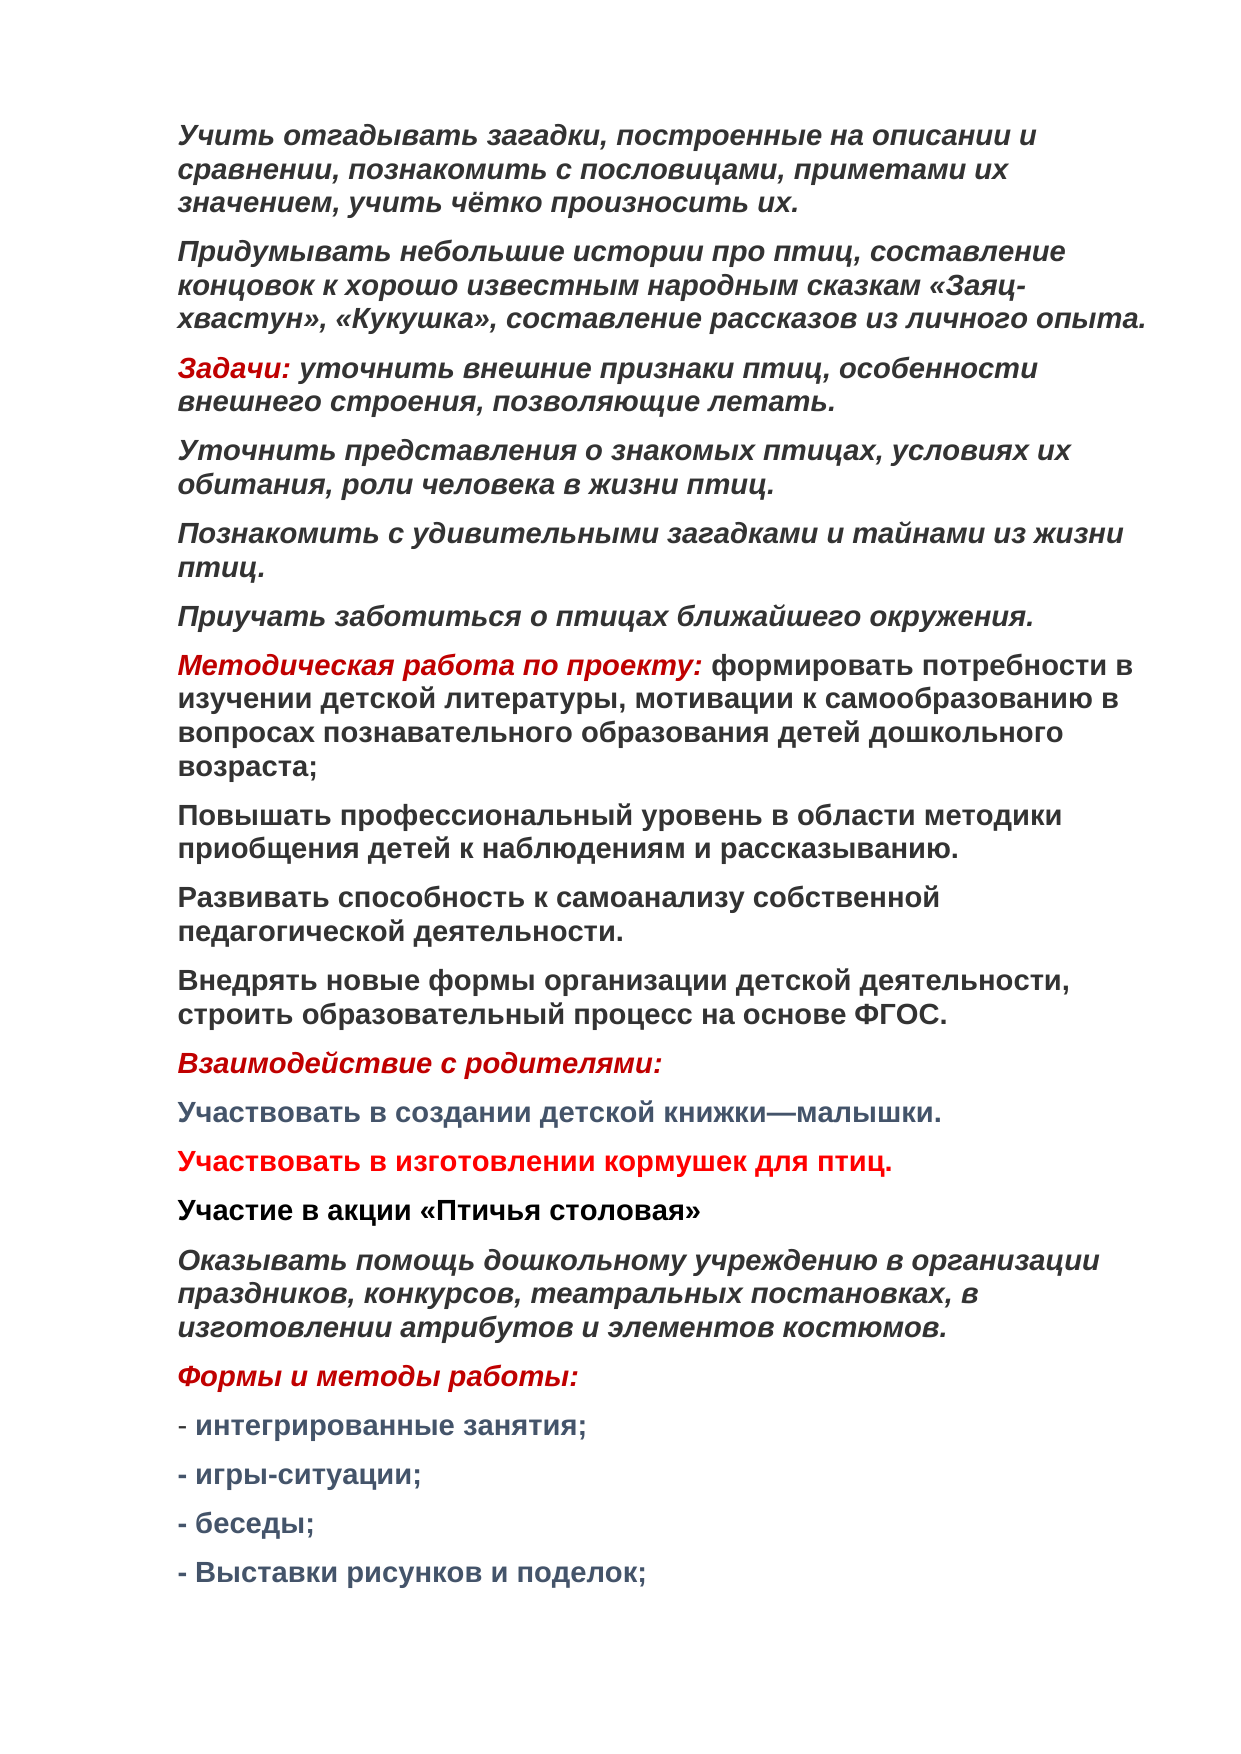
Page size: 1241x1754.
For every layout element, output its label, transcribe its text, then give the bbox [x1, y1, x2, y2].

text Развивать способность к самоанализу собственной педагогической деятельности. [177, 880, 1152, 947]
text Участвовать в изготовлении кормушек для птиц. [177, 1144, 1152, 1178]
text Придумывать небольшие истории про птиц, составление концовок к хорошо известным народным сказкам «Заяц-хвастун», «Кукушка», составление рассказов из личного опыта. [177, 234, 1152, 335]
text Участвовать в создании детской книжки—малышки. [177, 1095, 1152, 1128]
text Учить отгадывать загадки, построенные на описании и сравнении, познакомить с пословицами, приметами их значением, учить чётко произносить их. [177, 118, 1152, 219]
text Познакомить с удивительными загадками и тайнами из жизни птиц. [177, 516, 1152, 583]
text - игры-ситуации; [177, 1457, 1152, 1491]
text Формы и методы работы: [177, 1359, 1152, 1392]
text Участие в акции «Птичья столовая» [177, 1193, 1152, 1227]
text - беседы; [177, 1506, 1152, 1540]
text Задачи: уточнить внешние признаки птиц, особенности внешнего строения, позволяющие летать. [177, 351, 1152, 418]
text Внедрять новые формы организации детской деятельности, строить образовательный процесс на основе ФГОС. [177, 963, 1152, 1030]
text Повышать профессиональный уровень в области методики приобщения детей к наблюдениям и рассказыванию. [177, 798, 1152, 865]
text Оказывать помощь дошкольному учреждению в организации праздников, конкурсов, театральных постановках, в изготовлении атрибутов и элементов костюмов. [177, 1242, 1152, 1343]
text Взаимодействие с родителями: [177, 1046, 1152, 1079]
text Приучать заботиться о птицах ближайшего окружения. [177, 599, 1152, 632]
text - Выставки рисунков и поделок; [177, 1555, 1152, 1589]
text Уточнить представления о знакомых птицах, условиях их обитания, роли человека в жизни птиц. [177, 433, 1152, 500]
text Методическая работа по проекту: формировать потребности в изучении детской литературы, мотивации к самообразованию в вопросах познавательного образования детей дошкольного возраста; [177, 648, 1152, 782]
text - интегрированные занятия; [177, 1408, 1152, 1441]
